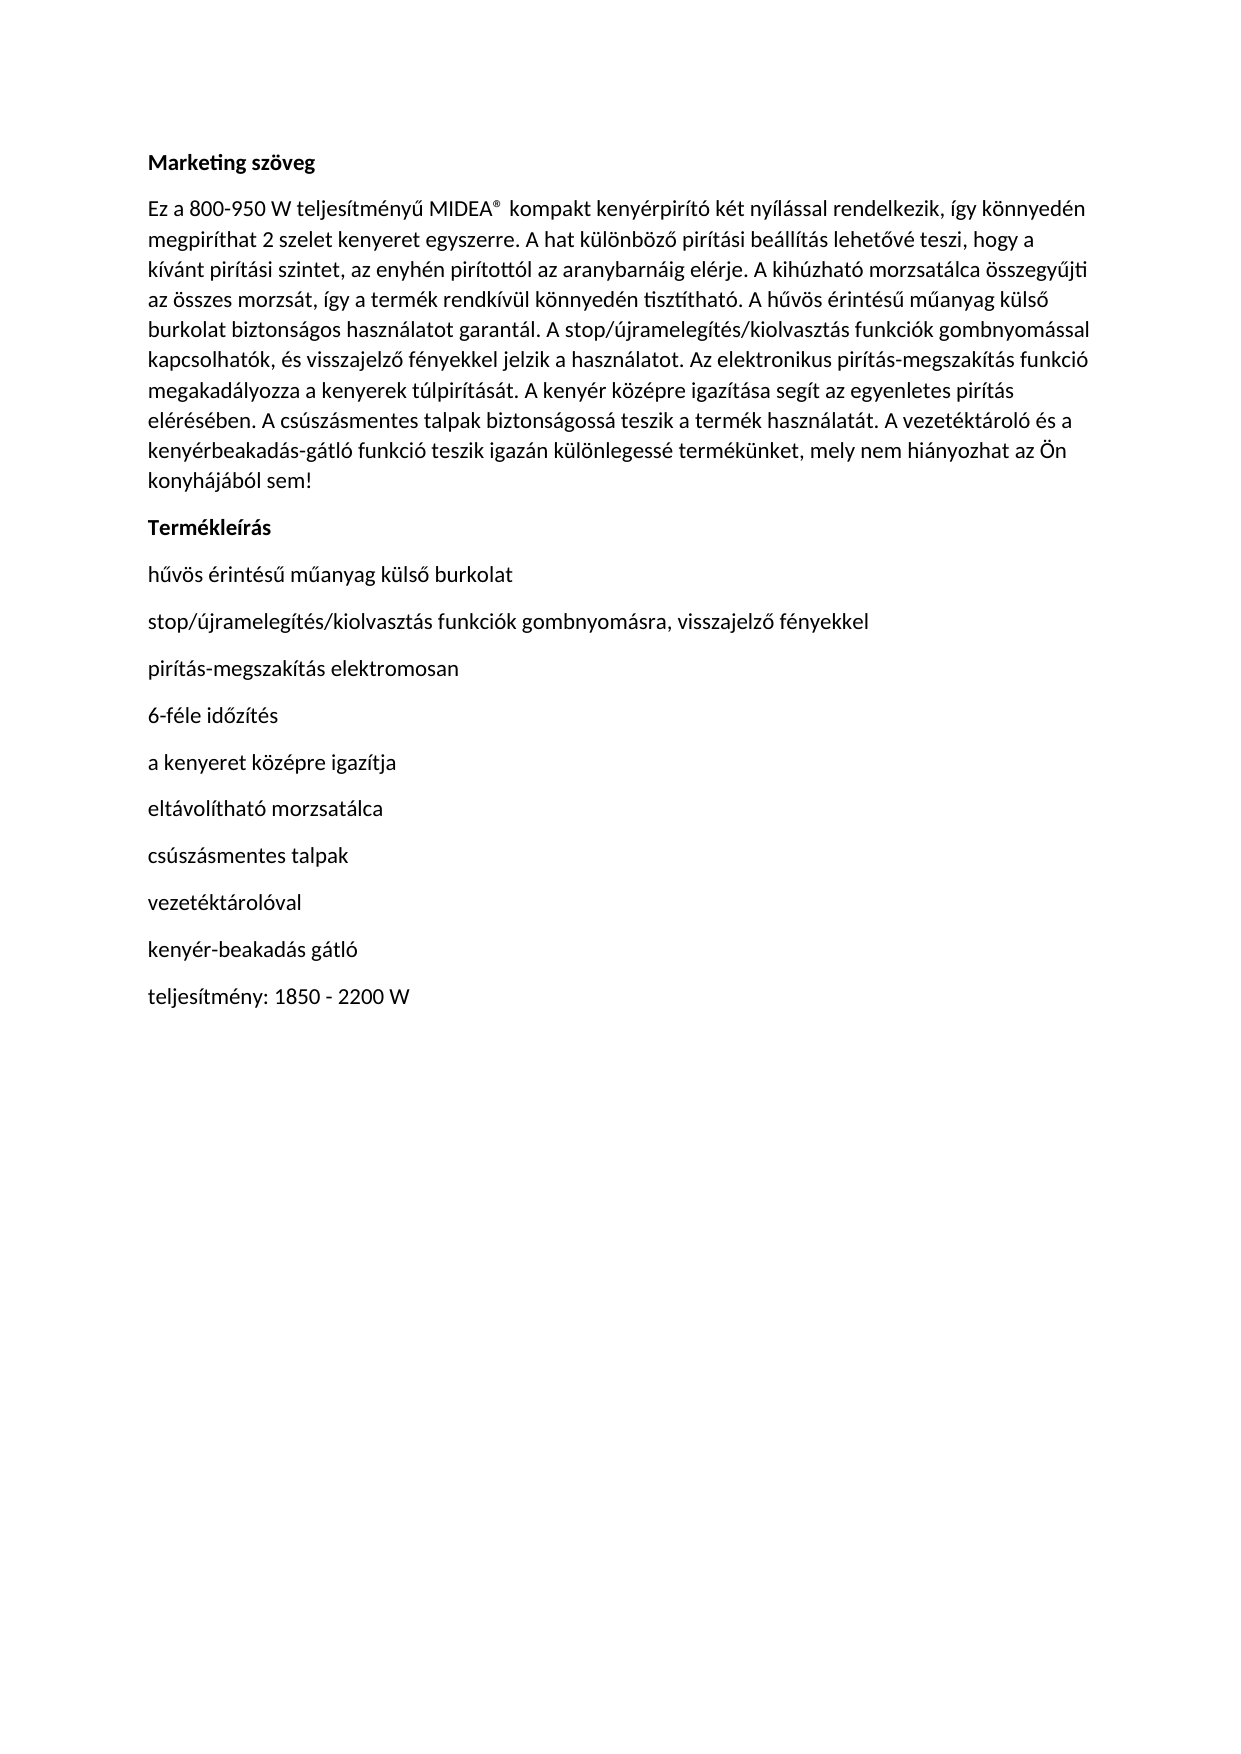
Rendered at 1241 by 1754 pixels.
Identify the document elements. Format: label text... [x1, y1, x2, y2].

text teljesítmény: 1850 - 2200 W [148, 982, 1093, 1010]
text csúszásmentes talpak [148, 841, 1093, 869]
text stop/újramelegítés/kiolvasztás funkciók gombnyomásra, visszajelző fényekkel [148, 607, 1093, 635]
text kenyér-beakadás gátló [148, 935, 1093, 963]
text Ez a 800-950 W teljesítményű MIDEA® kompakt kenyérpirító két nyílással rendelkezik, így könnyedén megpiríthat 2 szelet kenyeret egyszerre. A hat különböző pirítási beállítás lehetővé teszi, hogy a kívánt pirítási szintet, az enyhén pirítottól az aranybarnáig elérje. A kihúzható morzsatálca összegyűjti az összes morzsát, így a termék rendkívül könnyedén tisztítható. A hűvös érintésű műanyag külső burkolat biztonságos használatot garantál. A stop/újramelegítés/kiolvasztás funkciók gombnyomással kapcsolhatók, és visszajelző fényekkel jelzik a használatot. Az elektronikus pirítás-megszakítás funkció megakadályozza a kenyerek túlpirítását. A kenyér középre igazítása segít az egyenletes pirítás elérésében. A csúszásmentes talpak biztonságossá teszik a termék használatát. A vezetéktároló és a kenyérbeakadás-gátló funkció teszik igazán különlegessé termékünket, mely nem hiányozhat az Ön konyhájából sem! [148, 194, 1093, 494]
text Termékleírás [148, 513, 1093, 541]
text vezetéktárolóval [148, 888, 1093, 916]
text hűvös érintésű műanyag külső burkolat [148, 560, 1093, 588]
text Marketing szöveg [148, 148, 1093, 176]
text pirítás-megszakítás elektromosan [148, 654, 1093, 682]
text eltávolítható morzsatálca [148, 794, 1093, 822]
text 6-féle időzítés [148, 701, 1093, 729]
text a kenyeret középre igazítja [148, 748, 1093, 776]
